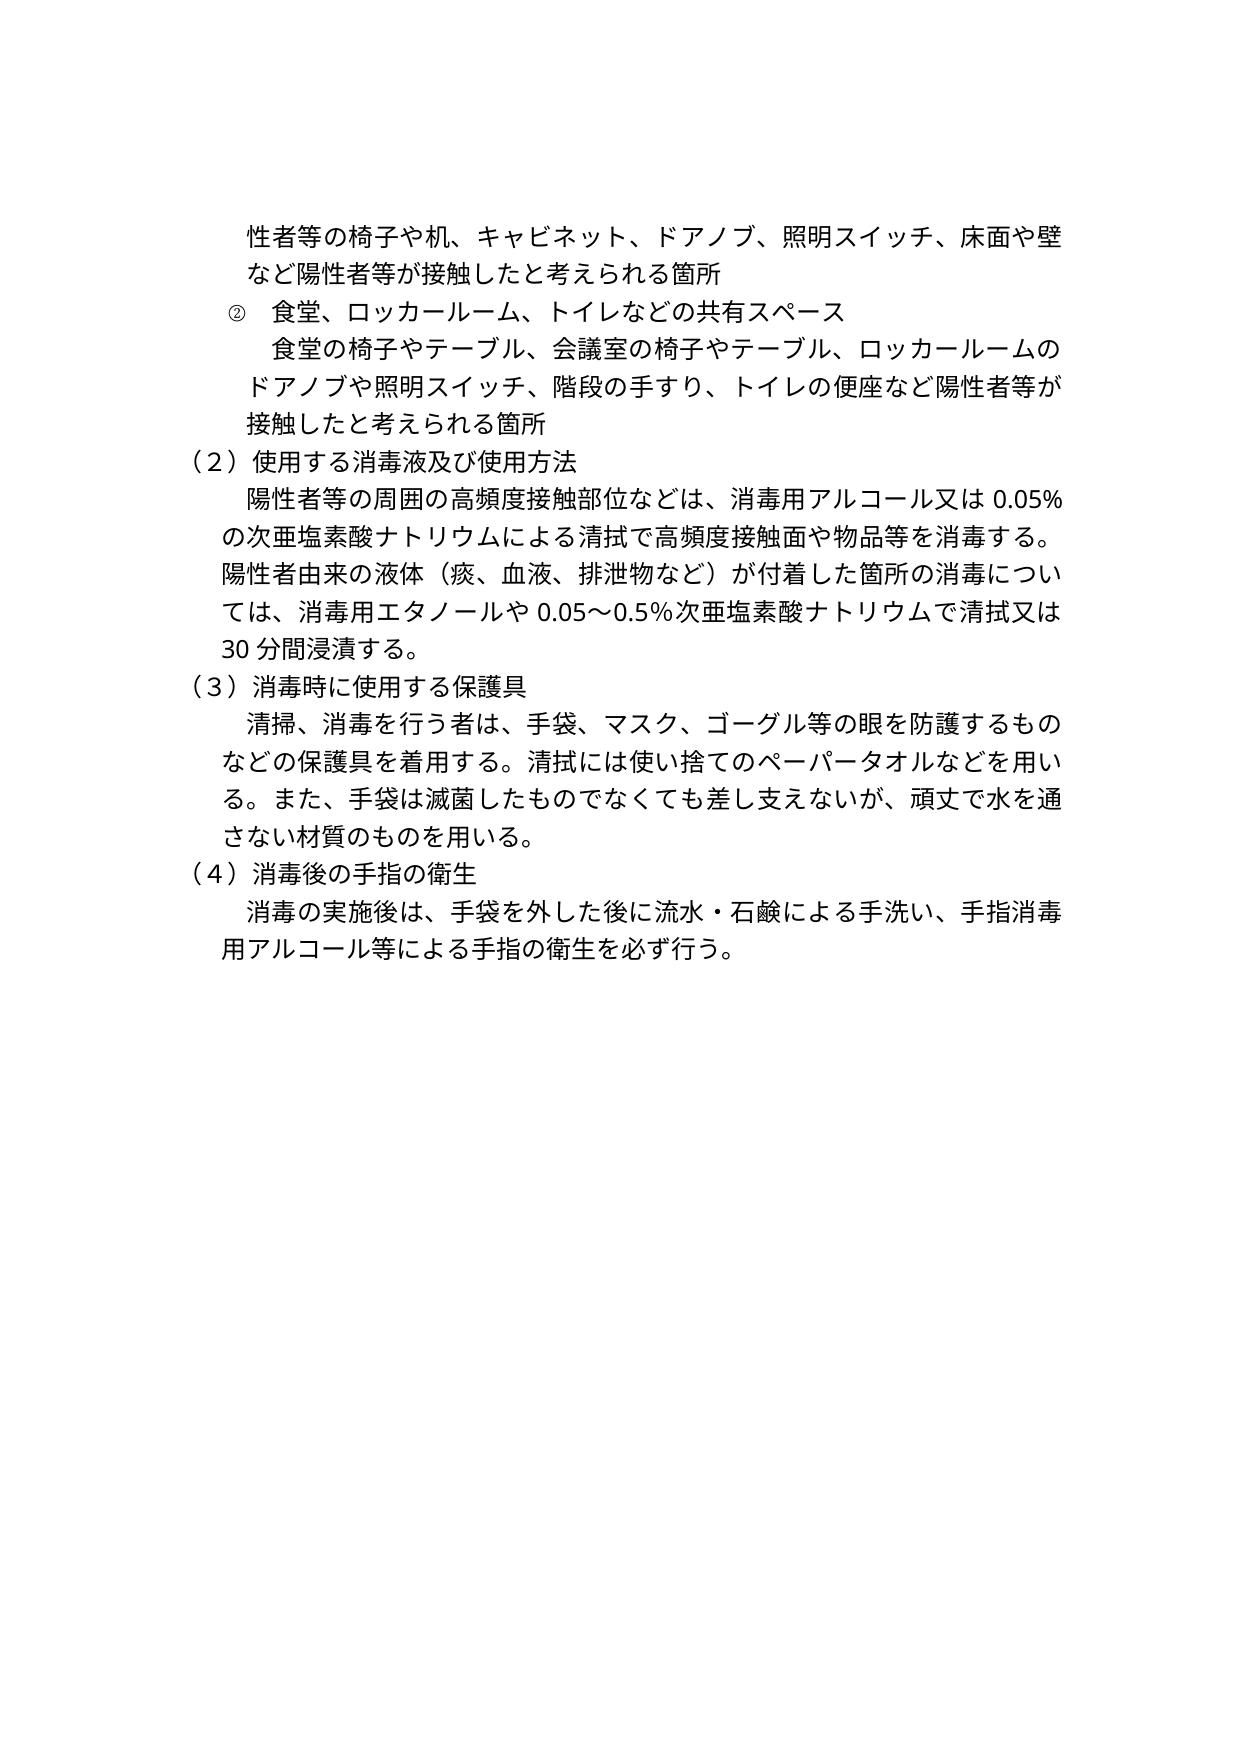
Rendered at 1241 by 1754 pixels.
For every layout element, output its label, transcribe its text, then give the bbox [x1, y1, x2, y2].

text 陽性者等の周囲の高頻度接触部位などは、消毒用アルコール又は0.05%の次亜塩素酸ナトリウムによる清拭で高頻度接触面や物品等を消毒する。陽性者由来の液体（痰、血液、排泄物など）が付着した箇所の消毒については、消毒用エタノールや0.05～0.5％次亜塩素酸ナトリウムで清拭又は30 分間浸漬する。 [221, 479, 1063, 667]
text （３）消毒時に使用する保護具 [177, 667, 1063, 704]
text （４）消毒後の手指の衛生 [177, 854, 1063, 892]
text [247, 217, 1063, 292]
text （２）使用する消毒液及び使用方法 [177, 442, 1063, 479]
text 食堂の椅子やテーブル、会議室の椅子やテーブル、ロッカールームのドアノブや照明スイッチ、階段の手すり、トイレの便座など陽性者等が接触したと考えられる箇所 [247, 329, 1063, 442]
text 消毒の実施後は、手袋を外した後に流水・石鹸による手洗い、手指消毒用アルコール等による手指の衛生を必ず行う。 [221, 892, 1063, 967]
text ② 食堂、ロッカールーム、トイレなどの共有スペース [177, 292, 1063, 329]
text 清掃、消毒を行う者は、手袋、マスク、ゴーグル等の眼を防護するものなどの保護具を着用する。清拭には使い捨てのペーパータオルなどを用いる。また、手袋は滅菌したものでなくても差し支えないが、頑丈で水を通さない材質のものを用いる。 [221, 704, 1063, 854]
